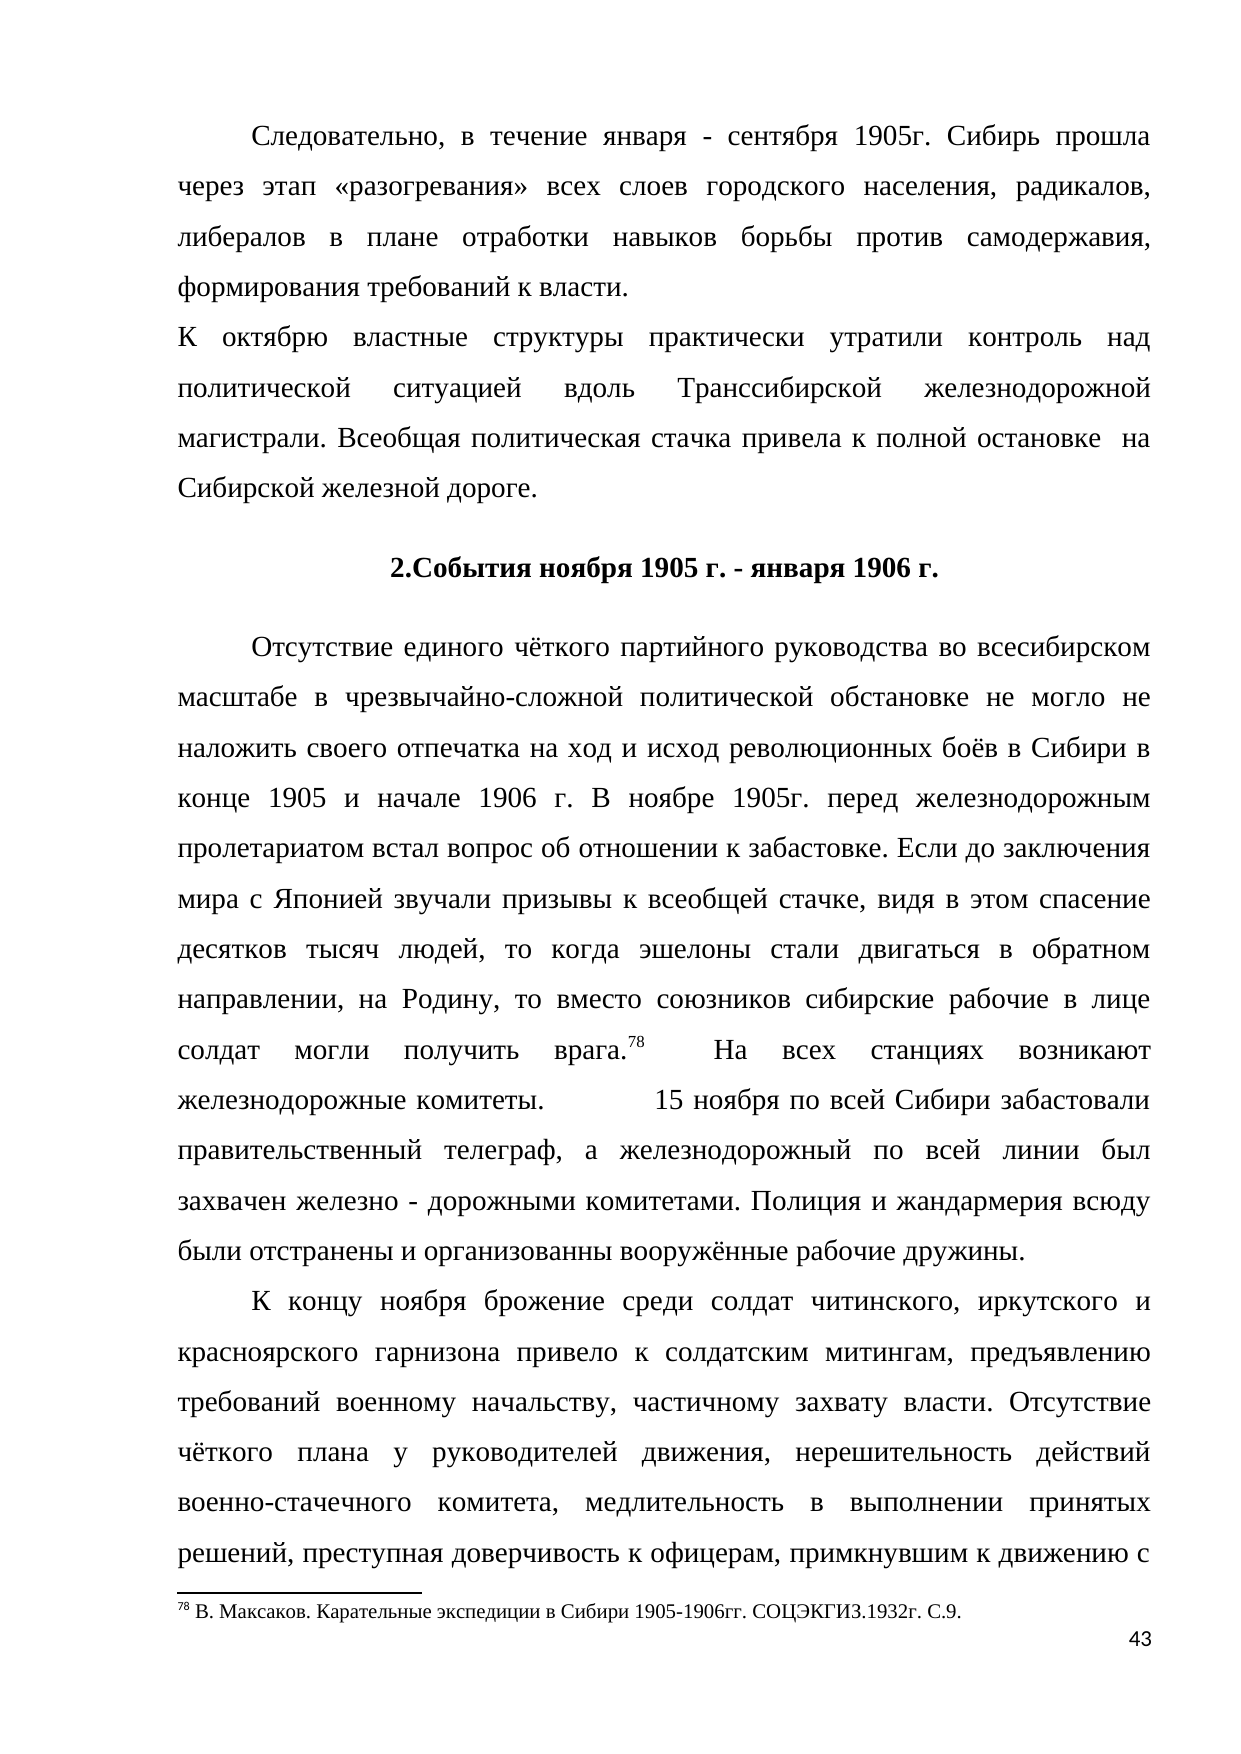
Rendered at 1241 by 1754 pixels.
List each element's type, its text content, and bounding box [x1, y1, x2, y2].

text Отсутствие единого чёткого партийного руководства во всесибирском масштабе в чрезвычайно-сложной политической обстановке не могло не наложить своего отпечатка на ход и исход революционных боёв в Сибири в конце 1905 и начале 1906 г. В ноябре 1905г. перед железнодорожным пролетариатом встал вопрос об отношении к забастовке. Если до заключения мира с Японией звучали призывы к всеобщей стачке, видя в этом спасение десятков тысяч людей, то когда эшелоны стали двигаться в обратном направлении, на Родину, то вместо союзников сибирские рабочие в лице солдат могли получить врага. На всех станциях возникают железнодорожные комитеты. 15 ноября по всей Сибири забастовали правительственный телеграф, а железнодорожный по всей линии был захвачен железно - дорожными комитетами. Полиция и жандармерия всюду были отстранены и организованны вооружённые рабочие дружины. [177, 629, 1152, 1267]
text К октябрю властные структуры практически утратили контроль над политической ситуацией вдоль Транссибирской железнодорожной магистрали. Всеобщая политическая стачка привела к полной остановке на Сибирской железной дороге. [177, 319, 1152, 504]
text 2.События ноября 1905 г. - января 1906 г. [177, 550, 1152, 583]
text Следовательно, в течение января - сентября 1905г. Сибирь прошла через этап «разогревания» всех слоев городского населения, радикалов, либералов в плане отработки навыков борьбы против самодержавия, формирования требований к власти. [177, 118, 1152, 303]
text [177, 1283, 1152, 1568]
